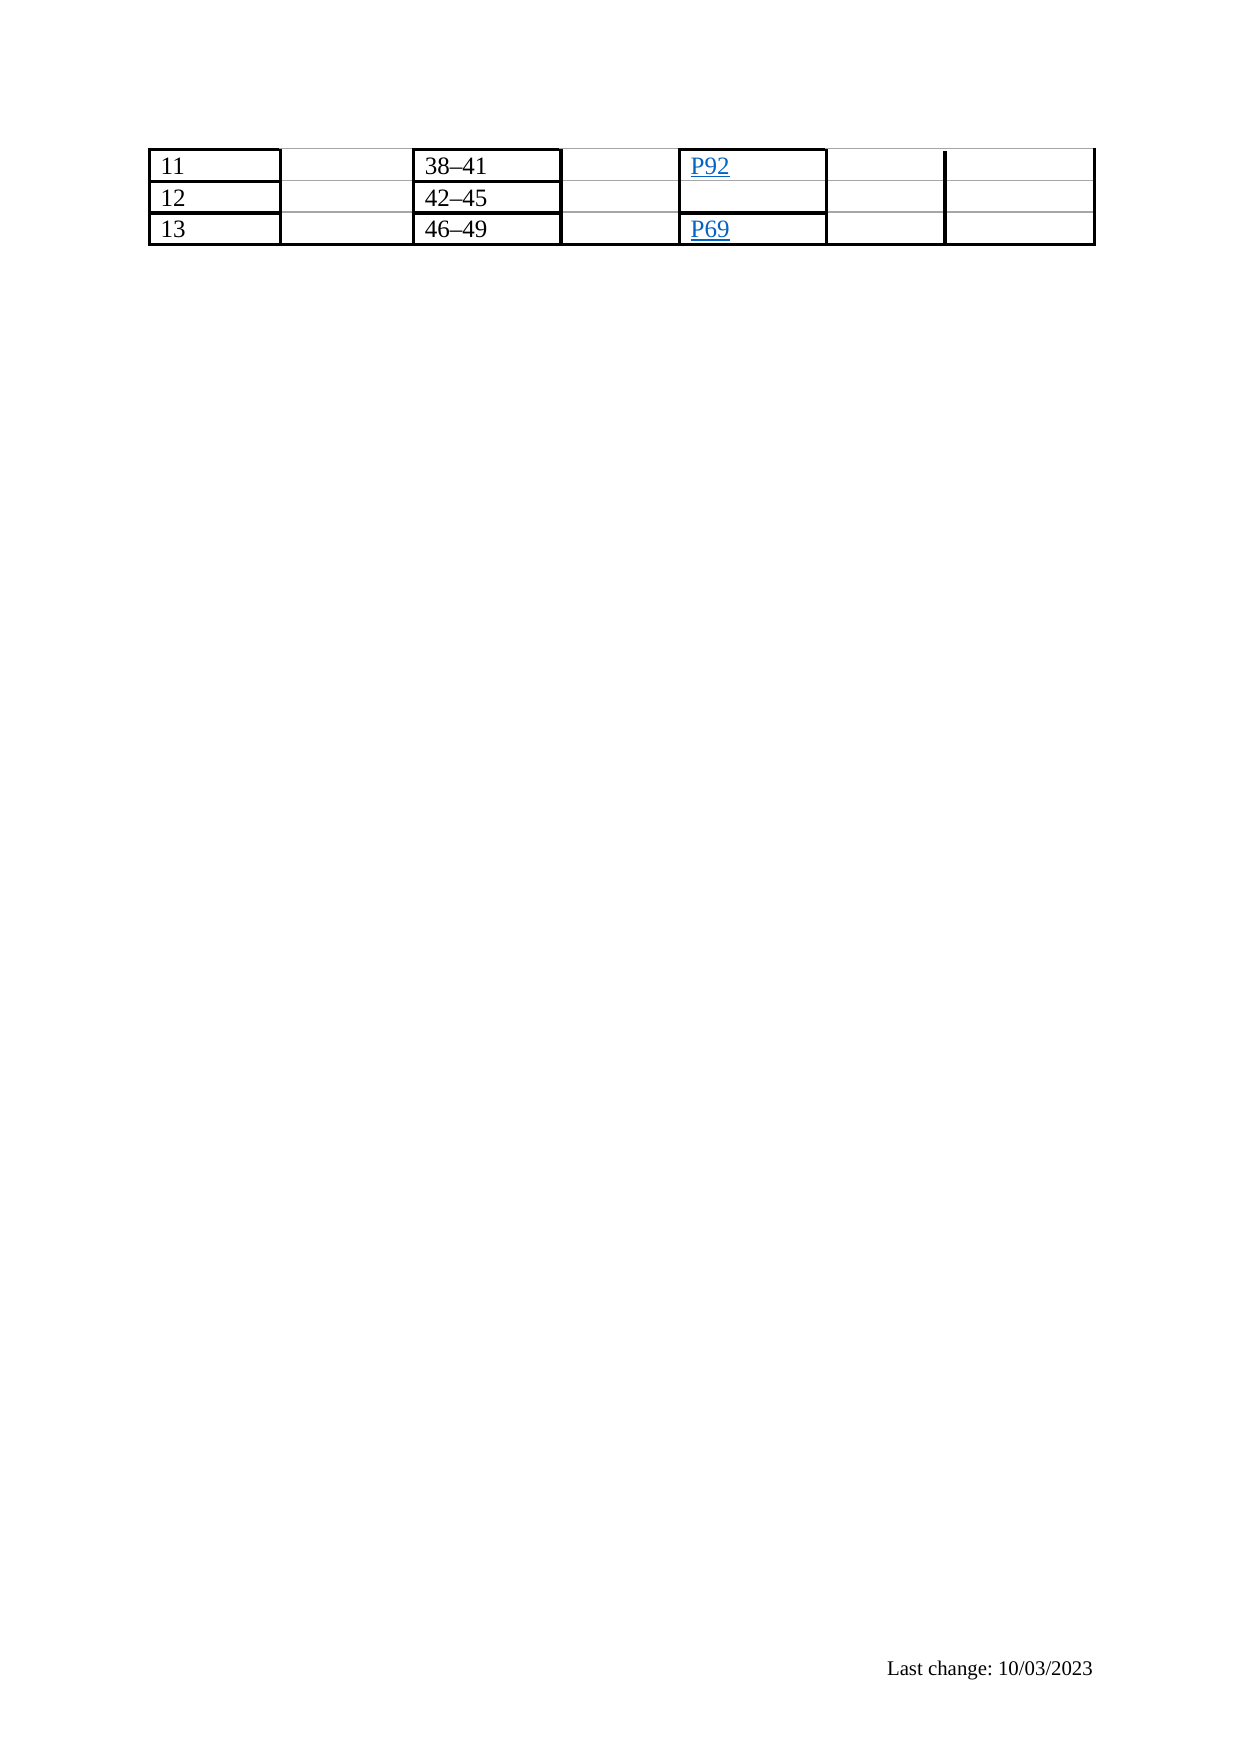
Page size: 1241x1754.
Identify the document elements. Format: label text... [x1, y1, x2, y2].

table_cell 13 [151, 215, 279, 243]
table_cell [947, 181, 1093, 211]
table_cell 12 [151, 183, 279, 211]
table_cell 38–41 [415, 151, 559, 179]
table_cell [563, 181, 678, 211]
table_cell [563, 149, 678, 179]
table_cell [681, 181, 825, 211]
table_cell [828, 213, 943, 243]
table_cell [828, 181, 943, 211]
table_cell P69 [681, 215, 825, 243]
table_cell P92 [681, 151, 825, 179]
table_cell [947, 213, 1093, 243]
table_cell [282, 149, 412, 179]
table_cell [563, 213, 678, 243]
table_cell 11 [151, 151, 279, 179]
table_cell 42–45 [415, 183, 559, 211]
table_cell [282, 181, 412, 211]
table_cell [828, 149, 945, 179]
table_cell [945, 149, 1093, 179]
table_cell [282, 213, 412, 243]
table_cell 46–49 [415, 215, 559, 243]
